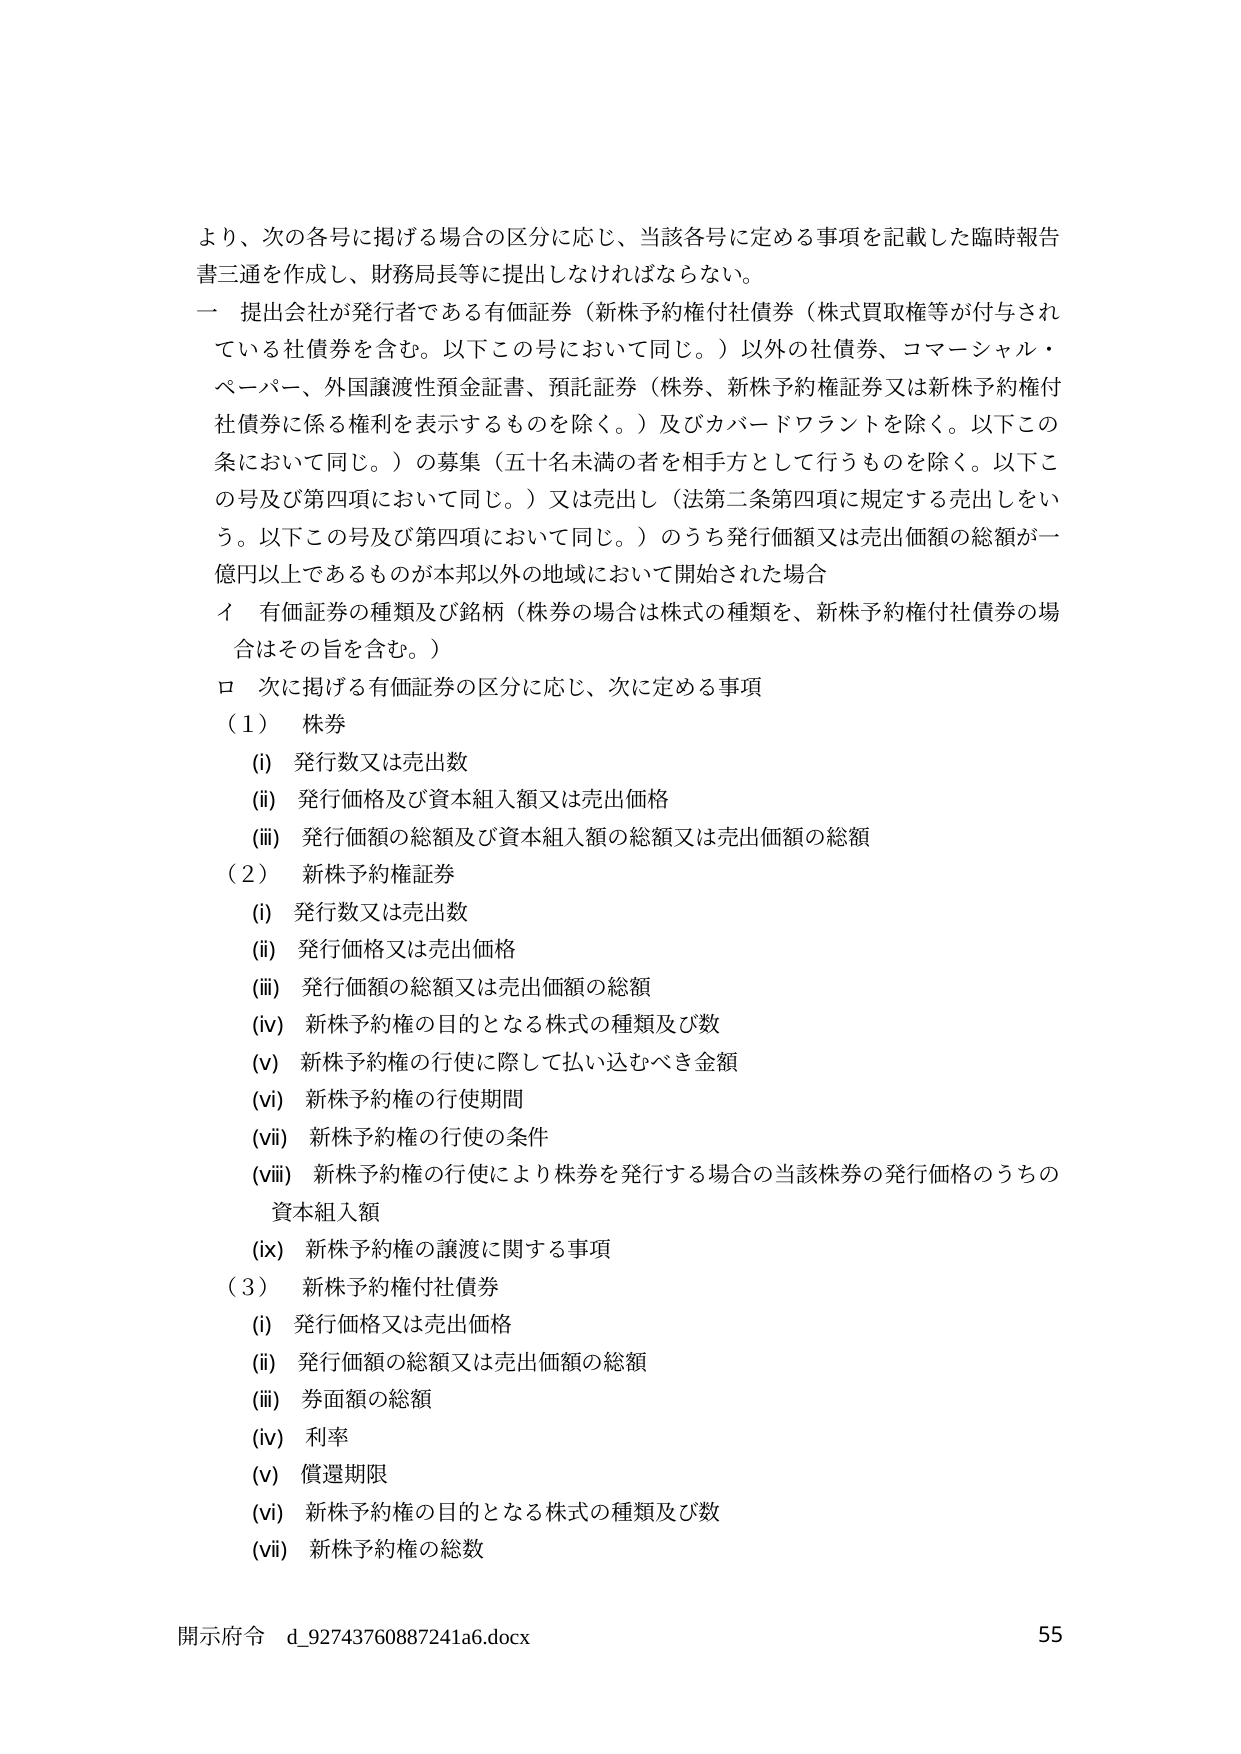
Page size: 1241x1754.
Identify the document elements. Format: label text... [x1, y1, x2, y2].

text (ⅱ) 発行価額の総額又は売出価額の総額 [252, 1342, 1063, 1379]
text (ⅱ) 発行価格又は売出価格 [252, 929, 1063, 967]
text (ⅴ) 償還期限 [252, 1454, 1063, 1492]
text イ 有価証券の種類及び銘柄（株券の場合は株式の種類を、新株予約権付社債券の場合はその旨を含む。） [215, 592, 1063, 667]
text （１） 株券 [215, 704, 1063, 742]
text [177, 217, 1063, 292]
text (ⅵ) 新株予約権の行使期間 [252, 1079, 1063, 1117]
text ロ 次に掲げる有価証券の区分に応じ、次に定める事項 [215, 667, 1063, 704]
text (ⅲ) 券面額の総額 [252, 1379, 1063, 1417]
text (ⅴ) 新株予約権の行使に際して払い込むべき金額 [252, 1042, 1063, 1079]
text (ⅰ) 発行数又は売出数 [252, 892, 1063, 929]
text (ⅷ) 新株予約権の行使により株券を発行する場合の当該株券の発行価格のうちの資本組入額 [252, 1154, 1063, 1229]
text (ⅱ) 発行価格及び資本組入額又は売出価格 [252, 779, 1063, 817]
text (ⅶ) 新株予約権の総数 [252, 1529, 1063, 1567]
text (ⅳ) 新株予約権の目的となる株式の種類及び数 [252, 1004, 1063, 1042]
text （３） 新株予約権付社債券 [215, 1267, 1063, 1304]
text (ⅲ) 発行価額の総額及び資本組入額の総額又は売出価額の総額 [252, 817, 1063, 854]
text (ⅲ) 発行価額の総額又は売出価額の総額 [252, 967, 1063, 1004]
text （２） 新株予約権証券 [215, 854, 1063, 892]
text (ⅶ) 新株予約権の行使の条件 [252, 1117, 1063, 1154]
text (ⅵ) 新株予約権の目的となる株式の種類及び数 [252, 1492, 1063, 1529]
text (ⅸ) 新株予約権の譲渡に関する事項 [252, 1229, 1063, 1267]
text 一 提出会社が発行者である有価証券（新株予約権付社債券（株式買取権等が付与されている社債券を含む。以下この号において同じ。）以外の社債券、コマーシャル・ペーパー、外国譲渡性預金証書、預託証券（株券、新株予約権証券又は新株予約権付社債券に係る権利を表示するものを除く。）及びカバードワラントを除く。以下この条において同じ。）の募集（五十名未満の者を相手方として行うものを除く。以下この号及び第四項において同じ。）又は売出し（法第二条第四項に規定する売出しをいう。以下この号及び第四項において同じ。）のうち発行価額又は売出価額の総額が一億円以上であるものが本邦以外の地域において開始された場合 [196, 292, 1063, 592]
text (ⅳ) 利率 [252, 1417, 1063, 1454]
text (ⅰ) 発行価格又は売出価格 [252, 1304, 1063, 1342]
text (ⅰ) 発行数又は売出数 [252, 742, 1063, 779]
